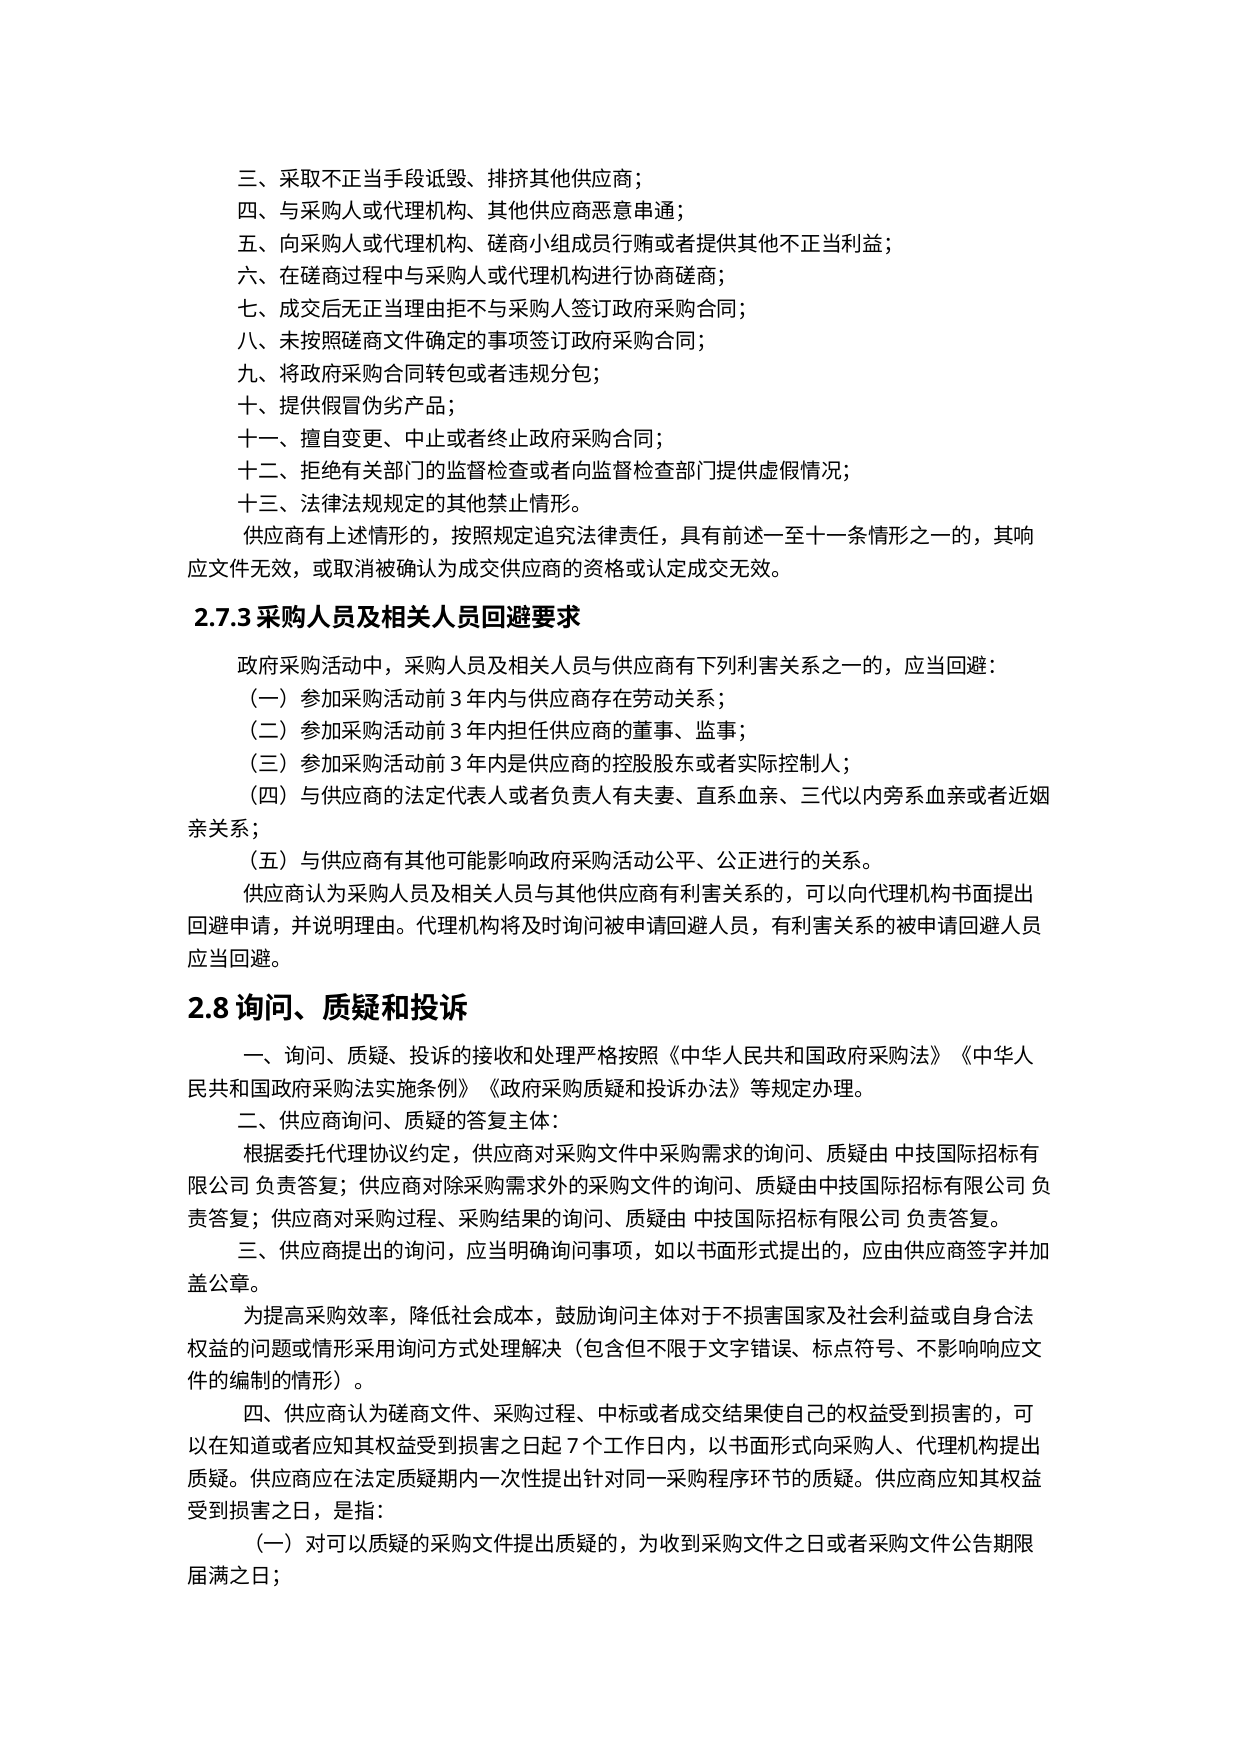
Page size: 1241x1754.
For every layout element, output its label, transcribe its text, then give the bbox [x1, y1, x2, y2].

text 三、供应商提出的询问，应当明确询问事项，如以书面形式提出的，应由供应商签字并加盖公章。 [187, 1234, 1053, 1299]
text 九、将政府采购合同转包或者违规分包； [187, 357, 1053, 389]
text （一）对可以质疑的采购文件提出质疑的，为收到采购文件之日或者采购文件公告期限届满之日； [187, 1527, 1053, 1592]
text 三、采取不正当手段诋毁、排挤其他供应商； [187, 162, 1053, 194]
text 一、询问、质疑、投诉的接收和处理严格按照《中华人民共和国政府采购法》《中华人民共和国政府采购法实施条例》《政府采购质疑和投诉办法》等规定办理。 [187, 1039, 1053, 1104]
text 七、成交后无正当理由拒不与采购人签订政府采购合同； [187, 292, 1053, 324]
text 五、向采购人或代理机构、磋商小组成员行贿或者提供其他不正当利益； [187, 227, 1053, 259]
text 政府采购活动中，采购人员及相关人员与供应商有下列利害关系之一的，应当回避： [187, 649, 1053, 682]
text 2.8询问、质疑和投诉 [187, 974, 1053, 1039]
text 十三、法律法规规定的其他禁止情形。 [187, 487, 1053, 519]
text 根据委托代理协议约定，供应商对采购文件中采购需求的询问、质疑由 中技国际招标有限公司 负责答复；供应商对除采购需求外的采购文件的询问、质疑由中技国际招标有限公司 负责答复；供应商对采购过程、采购结果的询问、质疑由 中技国际招标有限公司 负责答复。 [187, 1137, 1053, 1234]
text 供应商认为采购人员及相关人员与其他供应商有利害关系的，可以向代理机构书面提出回避申请，并说明理由。代理机构将及时询问被申请回避人员，有利害关系的被申请回避人员应当回避。 [187, 877, 1053, 974]
text （四）与供应商的法定代表人或者负责人有夫妻、直系血亲、三代以内旁系血亲或者近姻亲关系； [187, 779, 1053, 844]
text 为提高采购效率，降低社会成本，鼓励询问主体对于不损害国家及社会利益或自身合法权益的问题或情形采用询问方式处理解决（包含但不限于文字错误、标点符号、不影响响应文件的编制的情形）。 [187, 1299, 1053, 1397]
text （一）参加采购活动前3年内与供应商存在劳动关系； [187, 682, 1053, 714]
text 2.7.3采购人员及相关人员回避要求 [187, 584, 1053, 649]
text （二）参加采购活动前3年内担任供应商的董事、监事； [187, 714, 1053, 747]
text 供应商有上述情形的，按照规定追究法律责任，具有前述一至十一条情形之一的，其响应文件无效，或取消被确认为成交供应商的资格或认定成交无效。 [187, 519, 1053, 584]
text 六、在磋商过程中与采购人或代理机构进行协商磋商； [187, 259, 1053, 292]
text 四、与采购人或代理机构、其他供应商恶意串通； [187, 194, 1053, 227]
text 四、供应商认为磋商文件、采购过程、中标或者成交结果使自己的权益受到损害的，可以在知道或者应知其权益受到损害之日起7个工作日内，以书面形式向采购人、代理机构提出质疑。供应商应在法定质疑期内一次性提出针对同一采购程序环节的质疑。供应商应知其权益受到损害之日，是指： [187, 1397, 1053, 1527]
text 二、供应商询问、质疑的答复主体： [187, 1104, 1053, 1137]
text （五）与供应商有其他可能影响政府采购活动公平、公正进行的关系。 [187, 844, 1053, 877]
text 十二、拒绝有关部门的监督检查或者向监督检查部门提供虚假情况； [187, 454, 1053, 487]
text 十一、擅自变更、中止或者终止政府采购合同； [187, 422, 1053, 454]
text 八、未按照磋商文件确定的事项签订政府采购合同； [187, 324, 1053, 357]
text （三）参加采购活动前3年内是供应商的控股股东或者实际控制人； [187, 747, 1053, 779]
text 十、提供假冒伪劣产品； [187, 389, 1053, 422]
